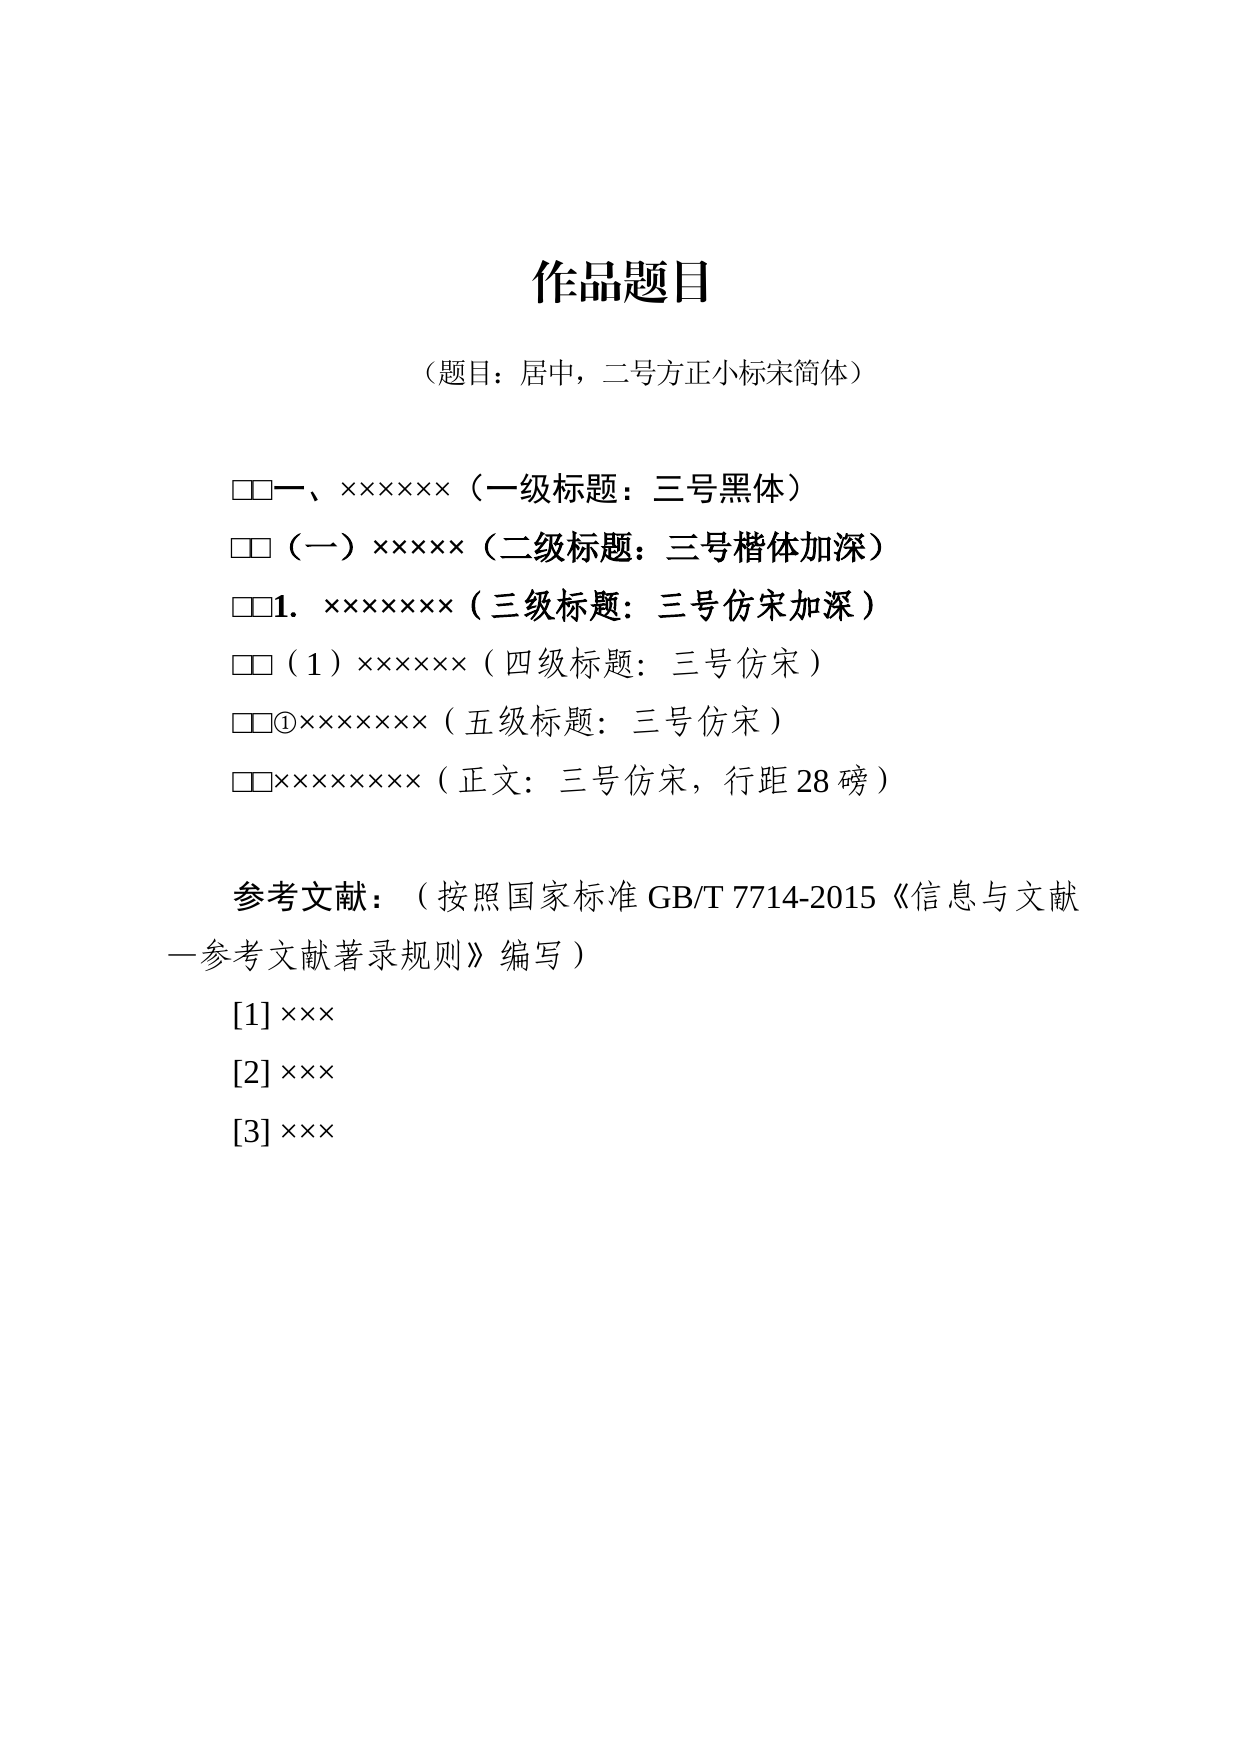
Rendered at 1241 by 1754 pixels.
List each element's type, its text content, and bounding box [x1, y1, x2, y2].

text 作品题目 [165, 243, 1081, 312]
text □□（一）×××××（二级标题：三号楷体加深） [165, 512, 1081, 571]
text □□1．×××××××（三级标题：三号仿宋加深） [165, 571, 1081, 629]
text □□①×××××××（五级标题：三号仿宋） [165, 687, 1081, 746]
text □□一、××××××（一级标题：三号黑体） [165, 454, 1081, 512]
text □□××××××××（正文：三号仿宋，行距28磅） [165, 746, 1081, 804]
text [1] ××× [165, 979, 1081, 1037]
text （题目：居中，二号方正小标宋简体） [165, 337, 1122, 396]
text [3] ××× [165, 1096, 1081, 1154]
text [2] ××× [165, 1037, 1081, 1096]
text □□（1）××××××（四级标题：三号仿宋） [165, 629, 1081, 687]
text 参考文献：（按照国家标准GB/T 7714-2015《信息与文献—参考文献著录规则》编写） [165, 862, 1081, 979]
